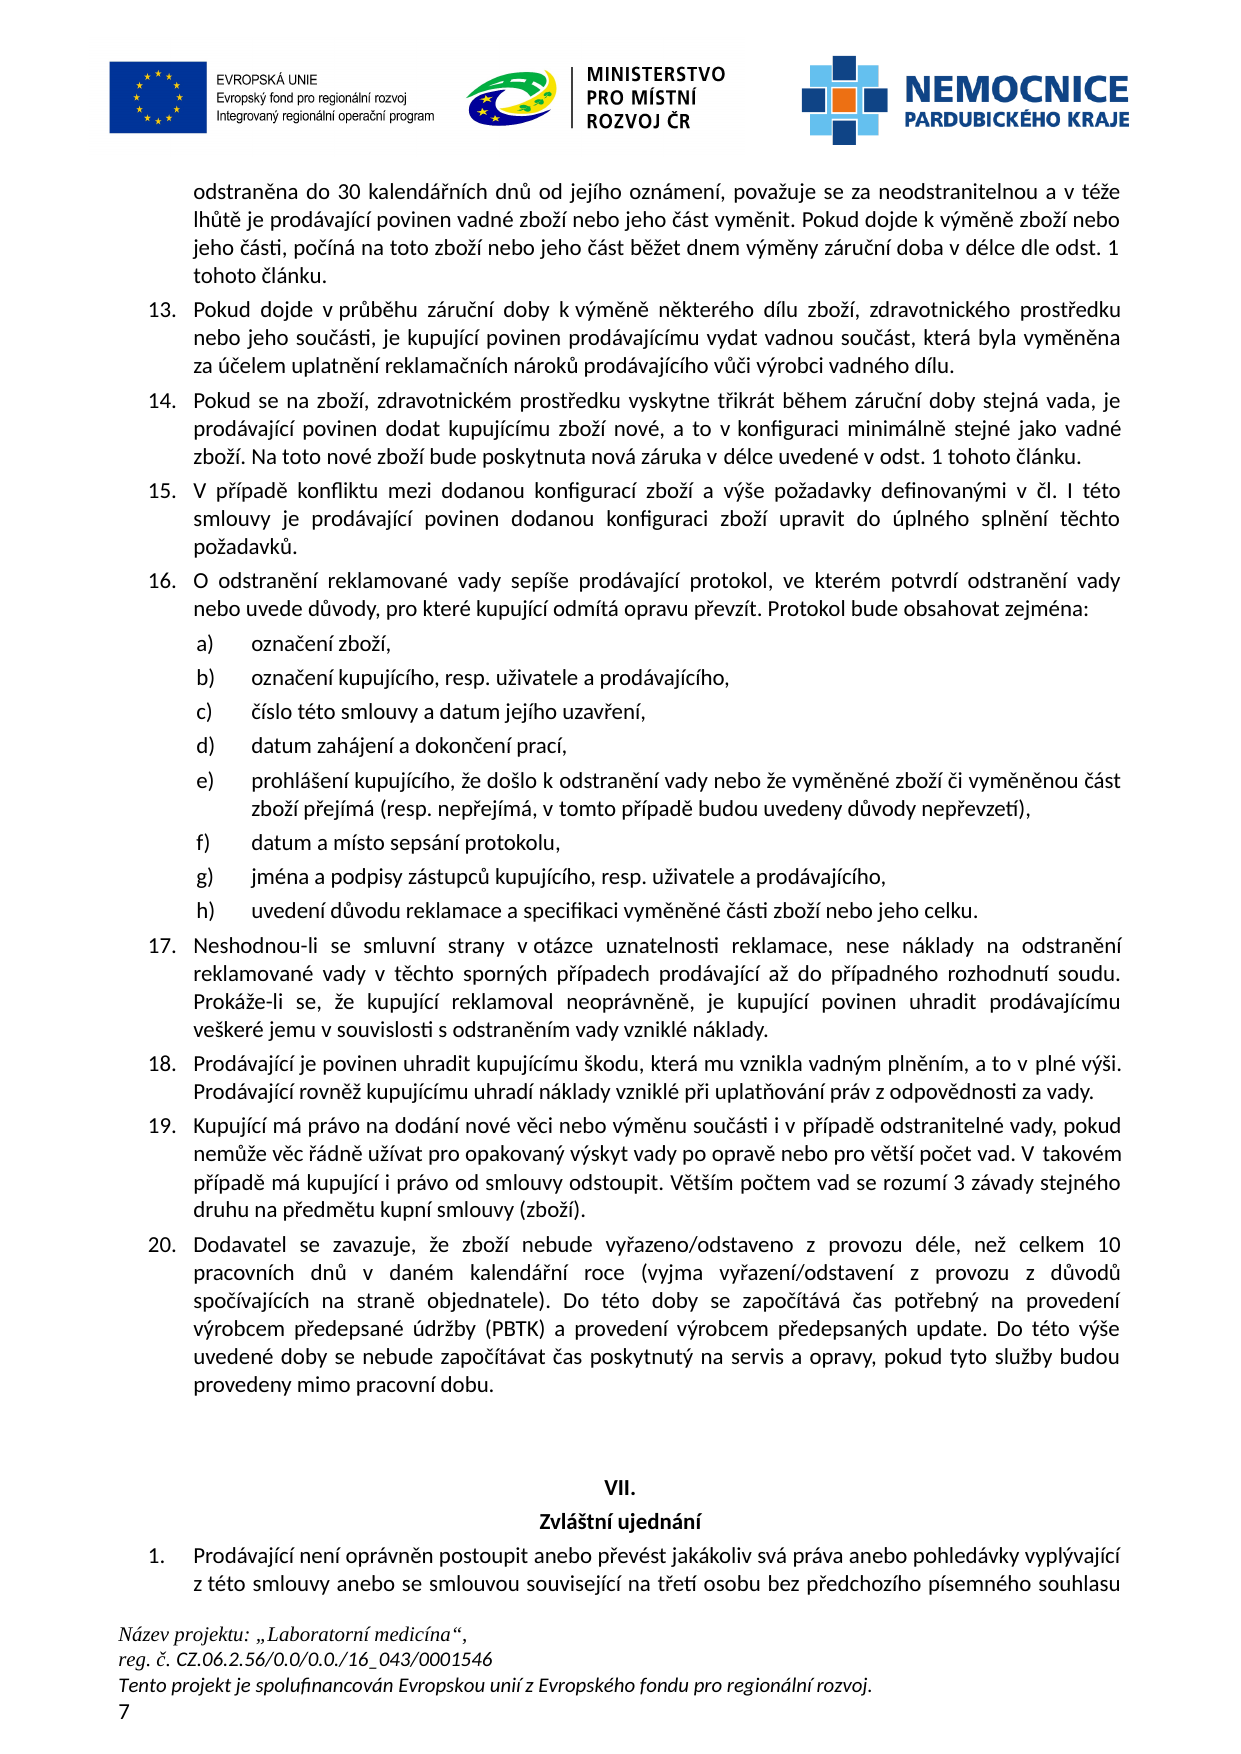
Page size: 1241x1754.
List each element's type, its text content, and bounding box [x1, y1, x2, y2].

list prohlášení kupujícího, že došlo k odstranění vady nebo že vyměněné zboží či vyměněnou část zboží přejímá (resp. nepřejímá, v tomto případě budou uvedeny důvody nepřevzetí), [196, 766, 1122, 822]
list Kupující má právo na dodání nové věci nebo výměnu součásti i v případě odstranitelné vady, pokud nemůže věc řádně užívat pro opakovaný výskyt vady po opravě nebo pro větší počet vad. V takovém případě má kupující i právo od smlouvy odstoupit. Větším počtem vad se rozumí 3 závady stejného druhu na předmětu kupní smlouvy (zboží). [148, 1112, 1122, 1224]
list jména a podpisy zástupců kupujícího, resp. uživatele a prodávajícího, [196, 862, 1122, 890]
list označení kupujícího, resp. uživatele a prodávajícího, [196, 663, 1122, 691]
text VII. [118, 1473, 1122, 1501]
list číslo této smlouvy a datum jejího uzavření, [196, 697, 1122, 725]
list O odstranění reklamované vady sepíše prodávající protokol, ve kterém potvrdí odstranění vady nebo uvede důvody, pro které kupující odmítá opravu převzít. Protokol bude obsahovat zejména: [148, 566, 1122, 622]
text Zvláštní ujednání [118, 1507, 1122, 1535]
list datum a místo sepsání protokolu, [196, 828, 1122, 856]
list Dodavatel se zavazuje, že zboží nebude vyřazeno/odstaveno z provozu déle, než celkem 10 pracovních dnů v daném kalendářní roce (vyjma vyřazení/odstavení z provozu z důvodů spočívajících na straně objednatele). Do této doby se započítává čas potřebný na provedení výrobcem předepsané údržby (PBTK) a provedení výrobcem předepsaných update. Do této výše uvedené doby se nebude započítávat čas poskytnutý na servis a opravy, pokud tyto služby budou provedeny mimo pracovní dobu. [148, 1230, 1122, 1398]
list označení zboží, [196, 629, 1122, 657]
list Pokud dojde v průběhu záruční doby k výměně některého dílu zboží, zdravotnického prostředku nebo jeho součásti, je kupující povinen prodávajícímu vydat vadnou součást, která byla vyměněna za účelem uplatnění reklamačních nároků prodávajícího vůči výrobci vadného dílu. [148, 296, 1122, 379]
list V případě konfliktu mezi dodanou konfigurací zboží a výše požadavky definovanými v čl. I této smlouvy je prodávající povinen dodanou konfiguraci zboží upravit do úplného splnění těchto požadavků. [148, 476, 1122, 560]
list Neshodnou-li se smluvní strany v otázce uznatelnosti reklamace, nese náklady na odstranění reklamované vady v těchto sporných případech prodávající až do případného rozhodnutí soudu. Prokáže-li se, že kupující reklamoval neoprávněně, je kupující povinen uhradit prodávajícímu veškeré jemu v souvislosti s odstraněním vady vzniklé náklady. [148, 931, 1122, 1043]
list Prodávající je povinen uhradit kupujícímu škodu, která mu vznikla vadným plněním, a to v plné výši. Prodávající rovněž kupujícímu uhradí náklady vzniklé při uplatňování práv z odpovědnosti za vady. [148, 1049, 1122, 1105]
list datum zahájení a dokončení prací, [196, 732, 1122, 759]
list Pokud se na zboží, zdravotnickém prostředku vyskytne třikrát během záruční doby stejná vada, je prodávající povinen dodat kupujícímu zboží nové, a to v konfiguraci minimálně stejné jako vadné zboží. Na toto nové zboží bude poskytnuta nová záruka v délce uvedené v odst. 1 tohoto článku. [148, 386, 1122, 470]
picture [800, 55, 1129, 146]
list uvedení důvodu reklamace a specifikaci vyměněné části zboží nebo jeho celku. [196, 897, 1122, 925]
picture [88, 37, 746, 157]
